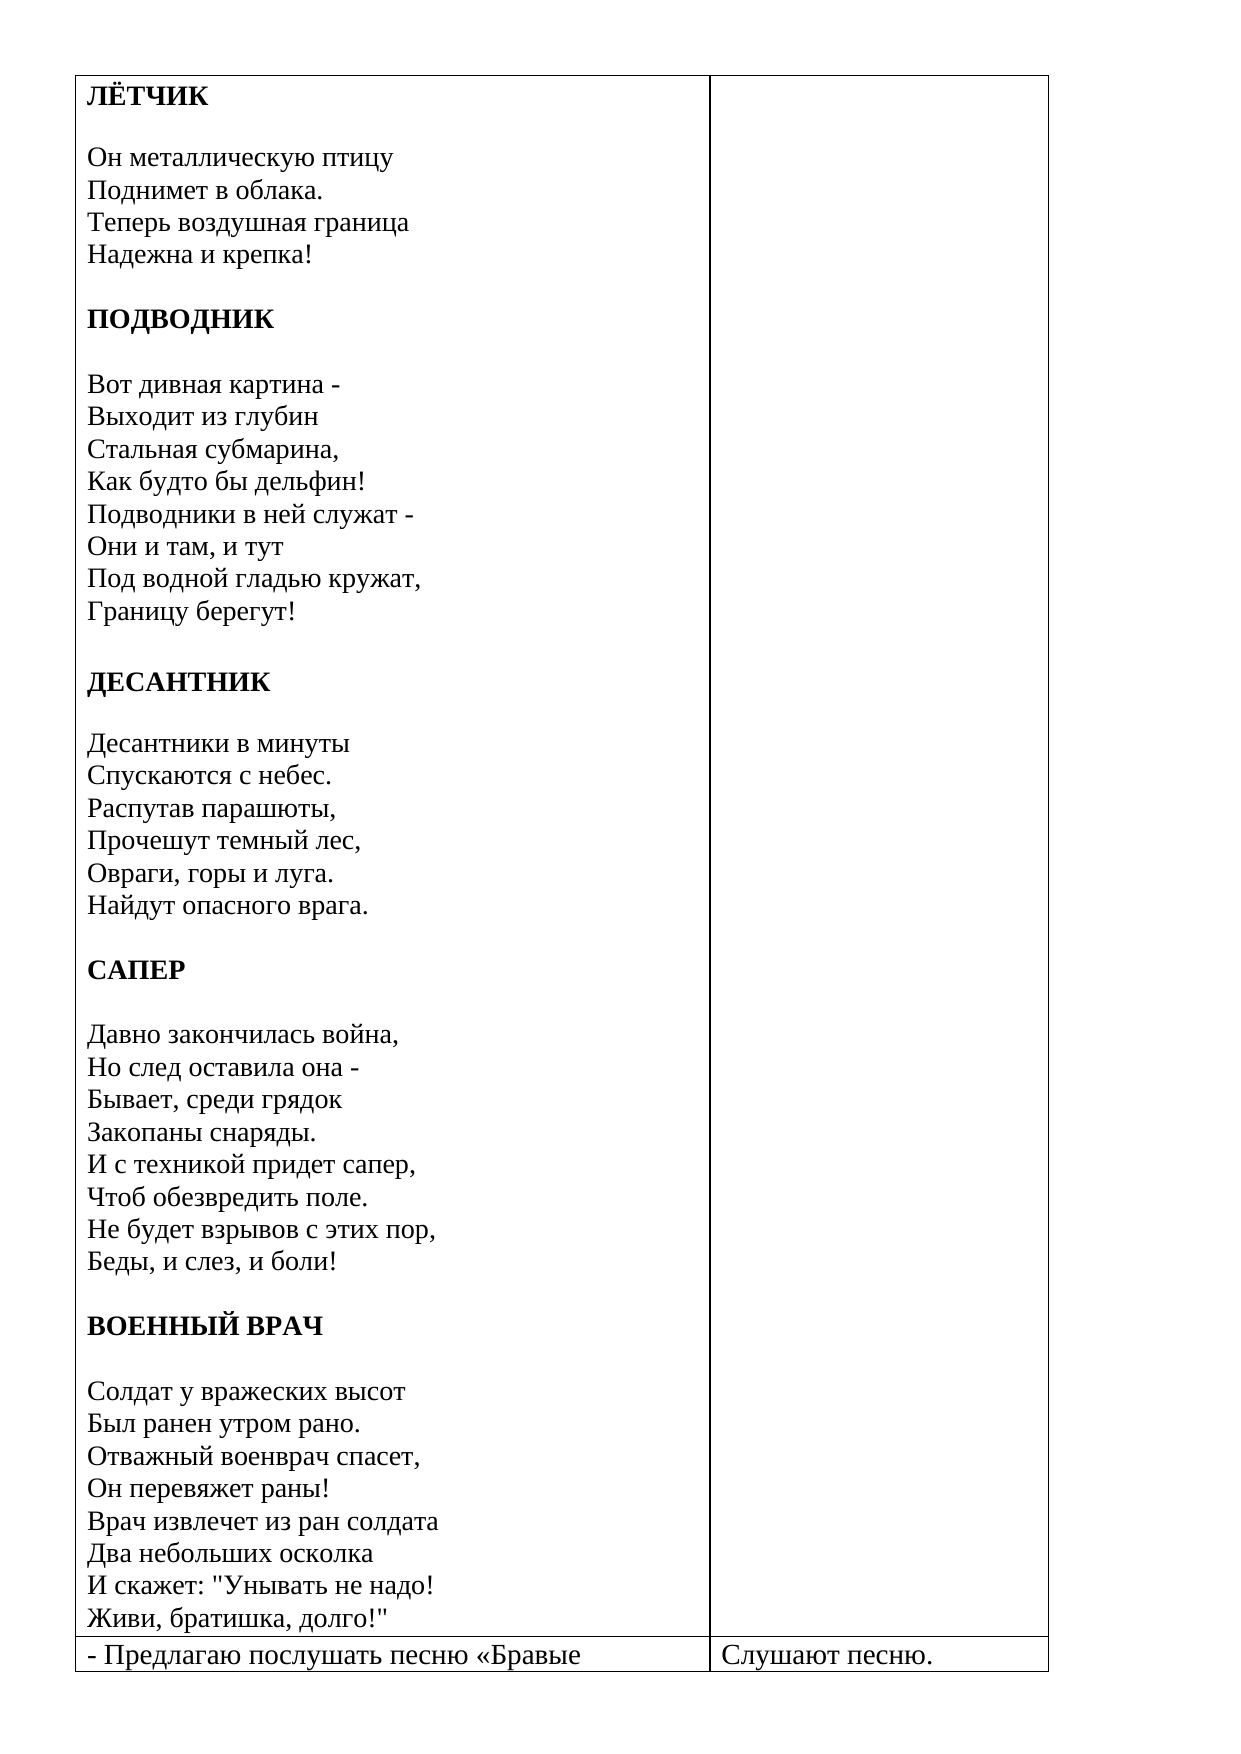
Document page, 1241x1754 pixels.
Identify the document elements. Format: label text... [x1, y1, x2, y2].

table_cell Слушают песню. [711, 1637, 1048, 1671]
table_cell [711, 76, 1048, 1636]
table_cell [76, 76, 709, 1636]
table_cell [76, 1637, 709, 1671]
